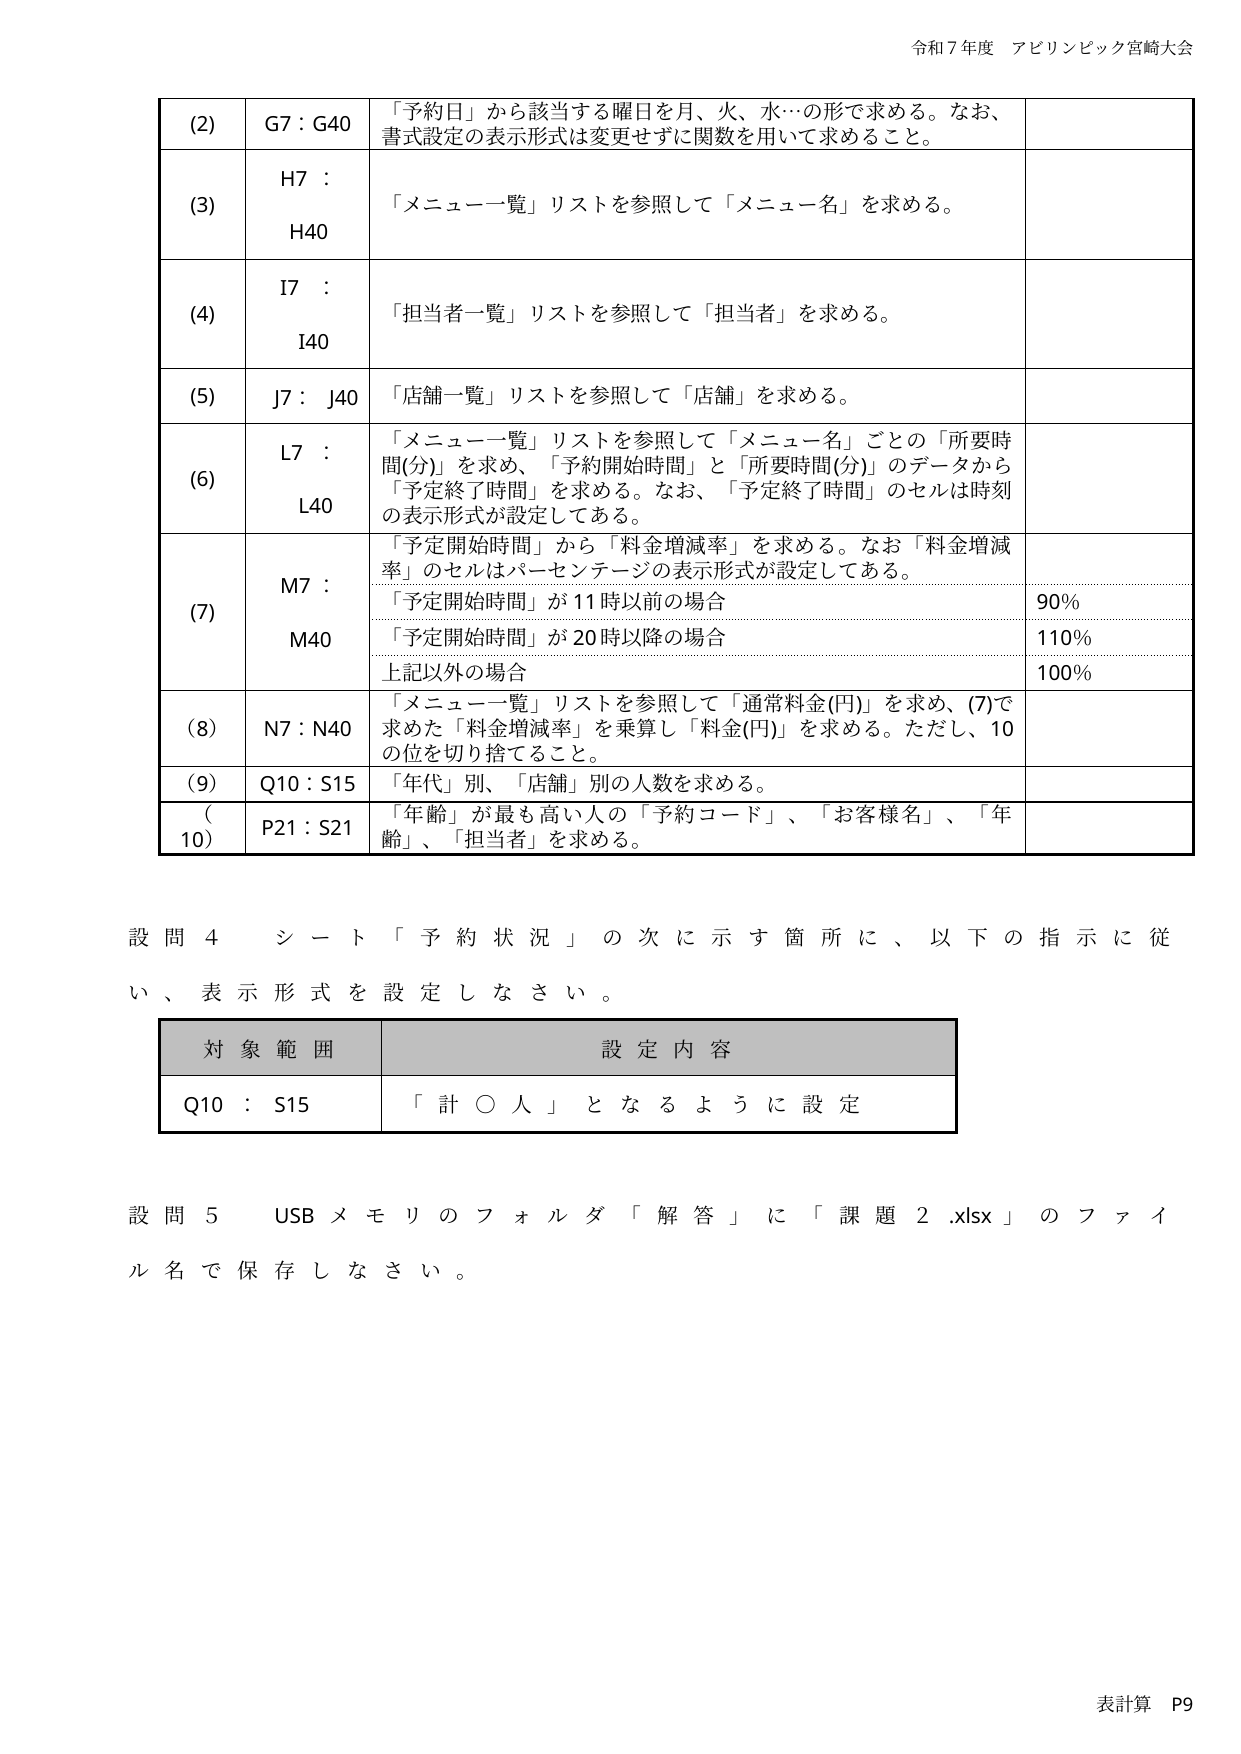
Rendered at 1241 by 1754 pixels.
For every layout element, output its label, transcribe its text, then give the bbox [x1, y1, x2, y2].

table_cell 「予定開始時間」から「料金増減率」を求める。なお「料金増減率」のセルはパーセンテージの表示形式が設定してある。 [370, 534, 1025, 584]
table_cell 90％ [1026, 584, 1192, 619]
table_cell （10） [161, 803, 245, 852]
table_cell P21：S21 [246, 803, 369, 852]
table_cell 「店舗一覧」リストを参照して「店舗」を求める。 [370, 369, 1025, 423]
table_cell 「年齢」が最も高い人の「予約コード」、「お客様名」、「年齢」、「担当者」を求める。 [370, 803, 1025, 852]
table_cell 「予約日」から該当する曜日を月、火、水…の形で求める。なお、書式設定の表示形式は変更せずに関数を用いて求めること。 [370, 99, 1025, 149]
table_cell 「予定開始時間」が20時以降の場合 [370, 619, 1025, 654]
table_cell N7：N40 [246, 691, 369, 766]
table_cell 上記以外の場合 [370, 655, 1025, 690]
table_cell [1026, 767, 1192, 801]
table_cell [1026, 424, 1192, 533]
table_cell [1026, 691, 1192, 766]
table_cell Q10：S15 [246, 767, 369, 801]
table_cell 「メニュー一覧」リストを参照して「メニュー名」を求める。 [370, 150, 1025, 259]
table_cell 100％ [1026, 655, 1192, 690]
table_cell 「予定開始時間」が11時以前の場合 [370, 584, 1025, 619]
table_cell (4) [161, 260, 245, 368]
table_cell Q10：S15 [161, 1076, 381, 1131]
table_cell L7：L40 [246, 424, 369, 533]
table_header 対象範囲 [161, 1021, 381, 1075]
table_cell (2) [161, 99, 245, 149]
table_cell [1026, 260, 1192, 368]
table_cell [1026, 99, 1192, 149]
text 設問４ シート「予約状況」の次に示す箇所に、以下の指示に従い、表示形式を設定しなさい。 [128, 910, 1186, 1018]
table_cell (3) [161, 150, 245, 259]
text 設問５ USBメモリのフォルダ「解答」に「課題２.xlsx」のファイル名で保存しなさい。 [128, 1188, 1186, 1296]
table_cell （8） [161, 691, 245, 766]
table_cell 「年代」別、「店舗」別の人数を求める。 [370, 767, 1025, 801]
table_cell 「担当者一覧」リストを参照して「担当者」を求める。 [370, 260, 1025, 368]
table_cell (6) [161, 424, 245, 533]
table_cell 「メニュー一覧」リストを参照して「通常料金(円)」を求め、(7)で求めた「料金増減率」を乗算し「料金(円)」を求める。ただし、10の位を切り捨てること。 [370, 691, 1025, 766]
table_cell G7：G40 [246, 99, 369, 149]
table_cell （9） [161, 767, 245, 801]
table_cell (5) [161, 369, 245, 423]
table_cell 110％ [1026, 619, 1192, 654]
table_cell [1026, 534, 1192, 584]
table_cell J7：J40 [246, 369, 369, 423]
table_cell 「計○人」となるように設定 [382, 1076, 955, 1131]
table_cell H7：H40 [246, 150, 369, 259]
table_cell (7) [161, 534, 245, 690]
table_cell [1026, 150, 1192, 259]
table_cell M7：M40 [246, 534, 369, 690]
table_cell [1026, 369, 1192, 423]
table_cell 「メニュー一覧」リストを参照して「メニュー名」ごとの「所要時間(分)」を求め、「予約開始時間」と「所要時間(分)」のデータから「予定終了時間」を求める。なお、「予定終了時間」のセルは時刻の表示形式が設定してある。 [370, 424, 1025, 533]
table_cell [1026, 803, 1192, 852]
table_header 設定内容 [382, 1021, 955, 1075]
table_cell I7：I40 [246, 260, 369, 368]
